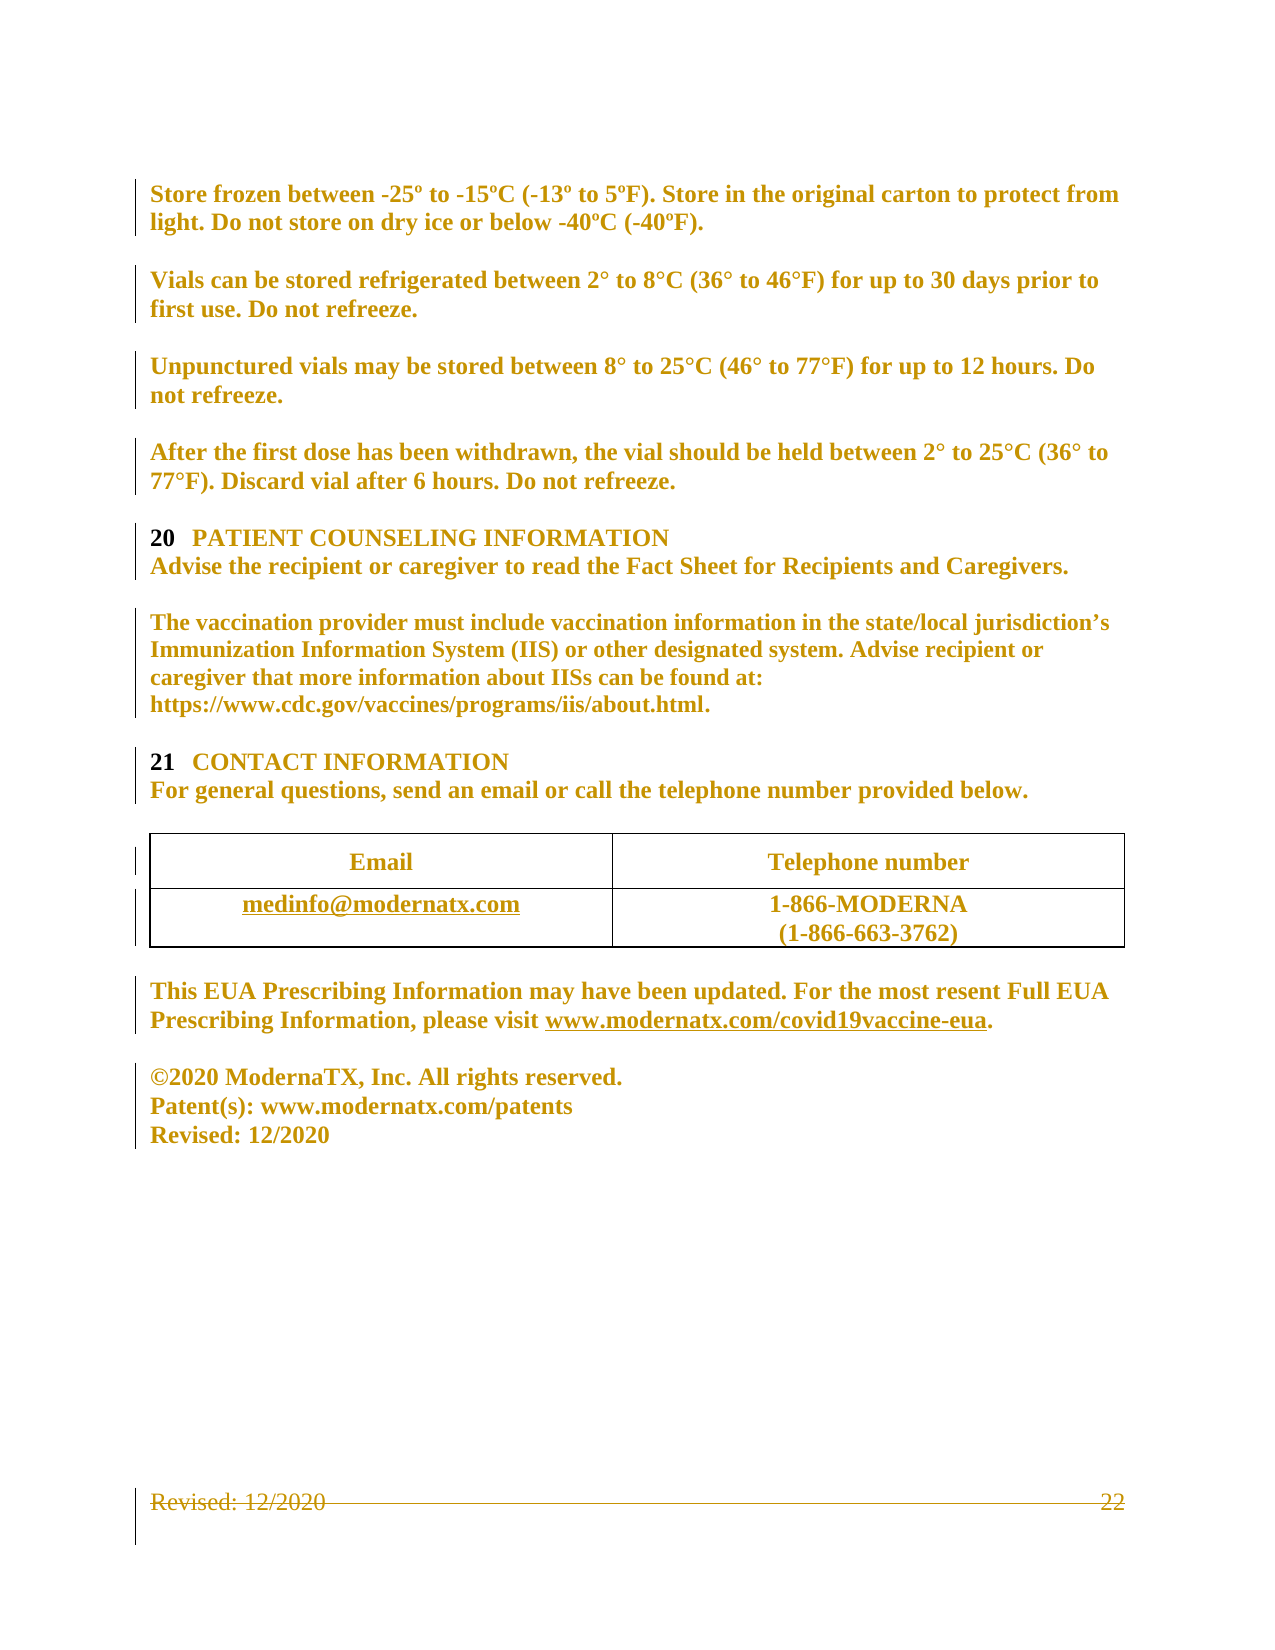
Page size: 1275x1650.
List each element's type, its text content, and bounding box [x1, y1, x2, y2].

text Patent(s): www.modernatx.com/patents [150, 1091, 1125, 1120]
table_cell 1-866-MODERNA (1-866-663-3762) [613, 889, 1124, 946]
text Revised: 12/2020 [150, 1120, 1125, 1149]
text ©2020 ModernaTX, Inc. All rights reserved. [150, 1062, 1125, 1091]
subtitle For general questions, send an email or call the telephone number provided below. [150, 776, 1125, 804]
text Unpunctured vials may be stored between 8° to 25°C (46° to 77°F) for up to 12 hours. Do not refreeze. [150, 351, 1125, 409]
text After the first dose has been withdrawn, the vial should be held between 2° to 25°C (36° to 77°F). Discard vial after 6 hours. Do not refreeze. [150, 437, 1125, 495]
table_header Telephone number [613, 834, 1124, 888]
table_header Email [151, 834, 612, 888]
text Vials can be stored refrigerated between 2° to 8°C (36° to 46°F) for up to 30 days prior to first use. Do not refreeze. [150, 265, 1125, 322]
text Advise the recipient or caregiver to read the Fact Sheet for Recipients and Caregivers. [150, 551, 1125, 580]
table_cell medinfo@modernatx.com [151, 889, 612, 946]
subtitle CONTACT INFORMATION [150, 747, 1125, 776]
text The vaccination provider must include vaccination information in the state/local jurisdiction’s Immunization Information System (IIS) or other designated system. Advise recipient or caregiver that more information about IISs can be found at: https://www.cdc.gov/vaccines/programs/iis/about.html. [150, 608, 1125, 718]
text This EUA Prescribing Information may have been updated. For the most resent Full EUA Prescribing Information, please visit www.modernatx.com/covid19vaccine-eua. [150, 976, 1125, 1034]
text Store frozen between -25º to -15ºC (-13º to 5ºF). Store in the original carton to protect from light. Do not store on dry ice or below -40ºC (-40ºF). [150, 179, 1125, 236]
subtitle PATIENT COUNSELING INFORMATION [150, 523, 1125, 551]
